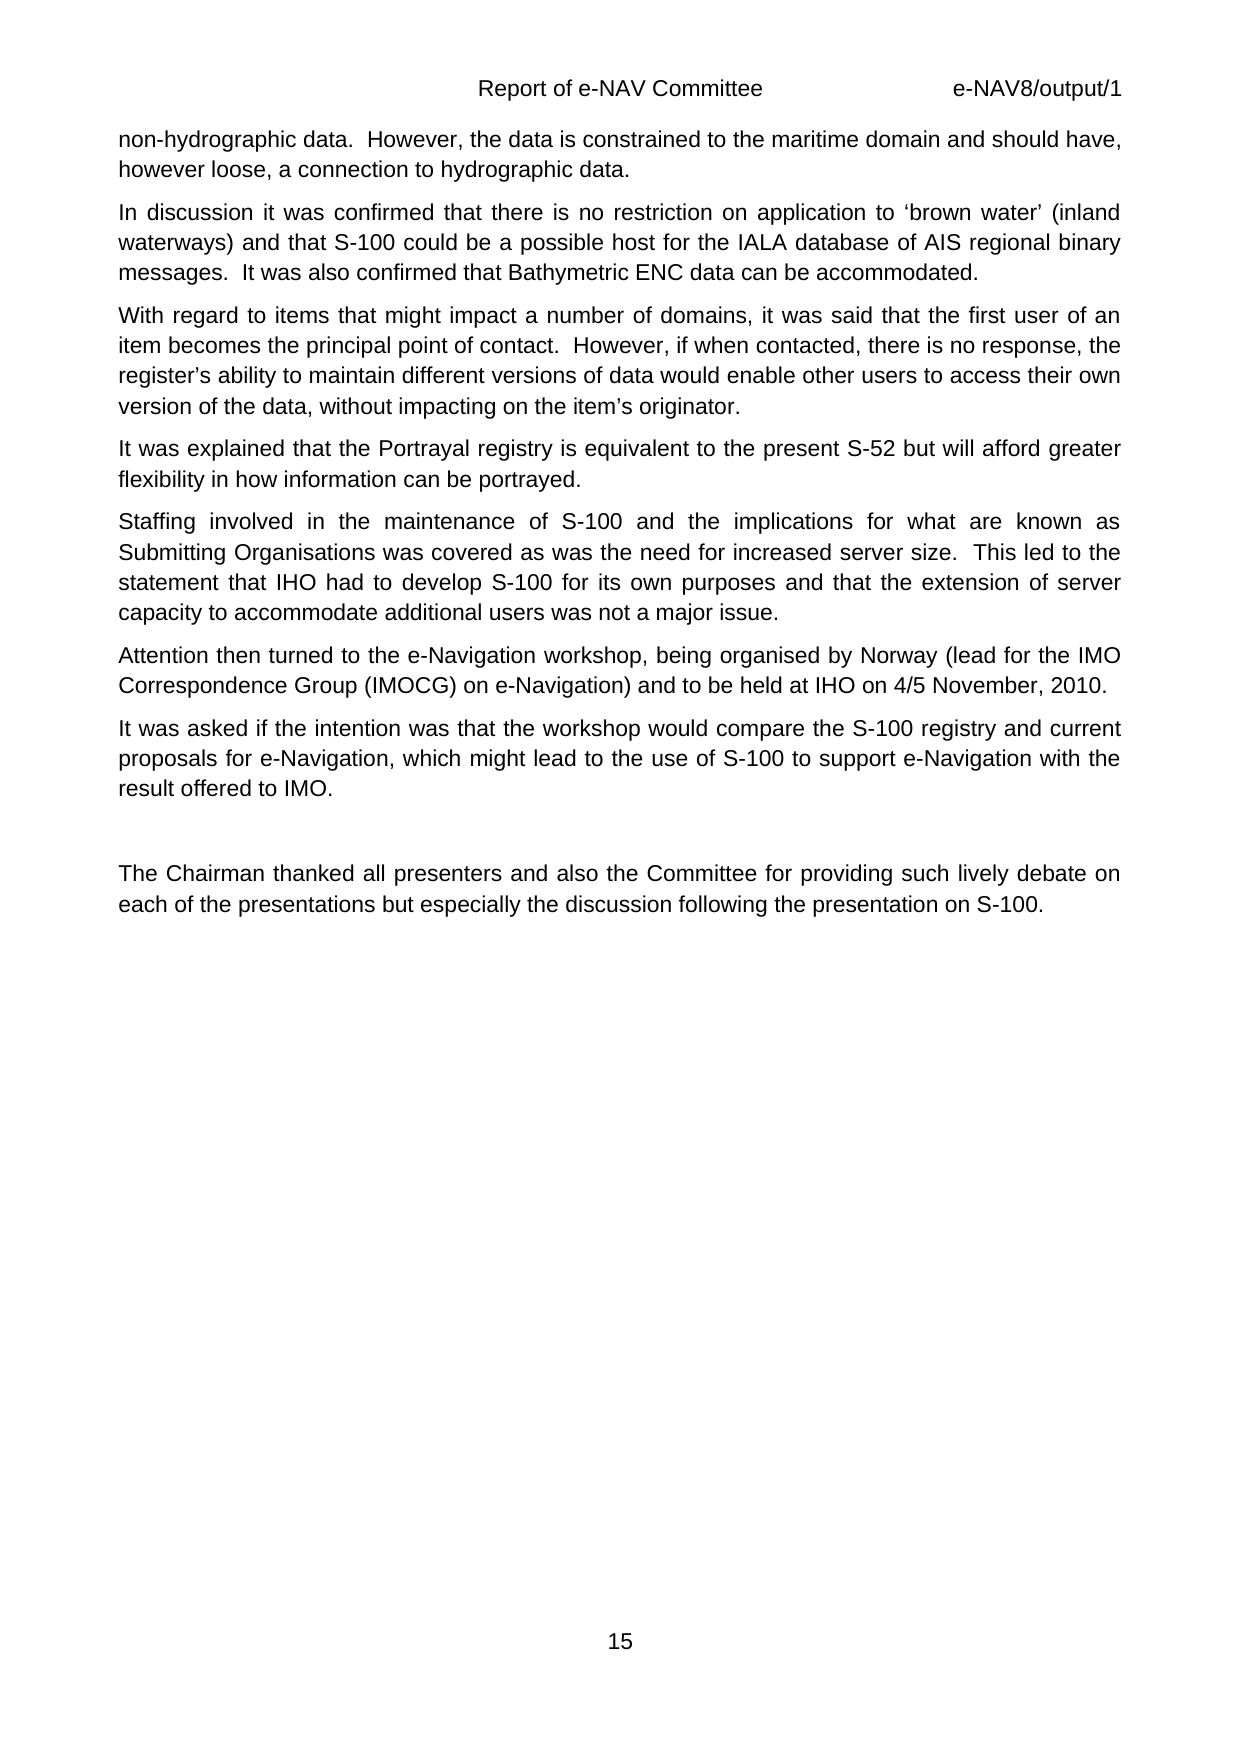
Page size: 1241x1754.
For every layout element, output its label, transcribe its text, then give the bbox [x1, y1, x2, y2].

text Attention then turned to the e-Navigation workshop, being organised by Norway (lead for the IMO Correspondence Group (IMOCG) on e-Navigation) and to be held at IHO on 4/5 November, 2010. [118, 642, 1122, 698]
text In discussion it was confirmed that there is no restriction on application to ‘brown water’ (inland waterways) and that S-100 could be a possible host for the IALA database of AIS regional binary messages. It was also confirmed that Bathymetric ENC data can be accommodated. [118, 199, 1122, 286]
text With regard to items that might impact a number of domains, it was said that the first user of an item becomes the principal point of contact. However, if when contacted, there is no response, the register’s ability to maintain different versions of data would enable other users to access their own version of the data, without impacting on the item’s originator. [118, 302, 1122, 419]
text It was explained that the Portrayal registry is equivalent to the present S-52 but will afford greater flexibility in how information can be portrayed. [118, 435, 1122, 492]
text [118, 126, 1122, 183]
text Staffing involved in the maintenance of S-100 and the implications for what are known as Submitting Organisations was covered as was the need for increased server size. This led to the statement that IHO had to develop S-100 for its own purposes and that the extension of server capacity to accommodate additional users was not a major issue. [118, 508, 1122, 625]
text It was asked if the intention was that the workshop would compare the S-100 registry and current proposals for e-Navigation, which might lead to the use of S-100 to support e-Navigation with the result offered to IMO. [118, 714, 1122, 801]
text The Chairman thanked all presenters and also the Committee for providing such lively debate on each of the presentations but especially the discussion following the presentation on S-100. [118, 860, 1122, 917]
